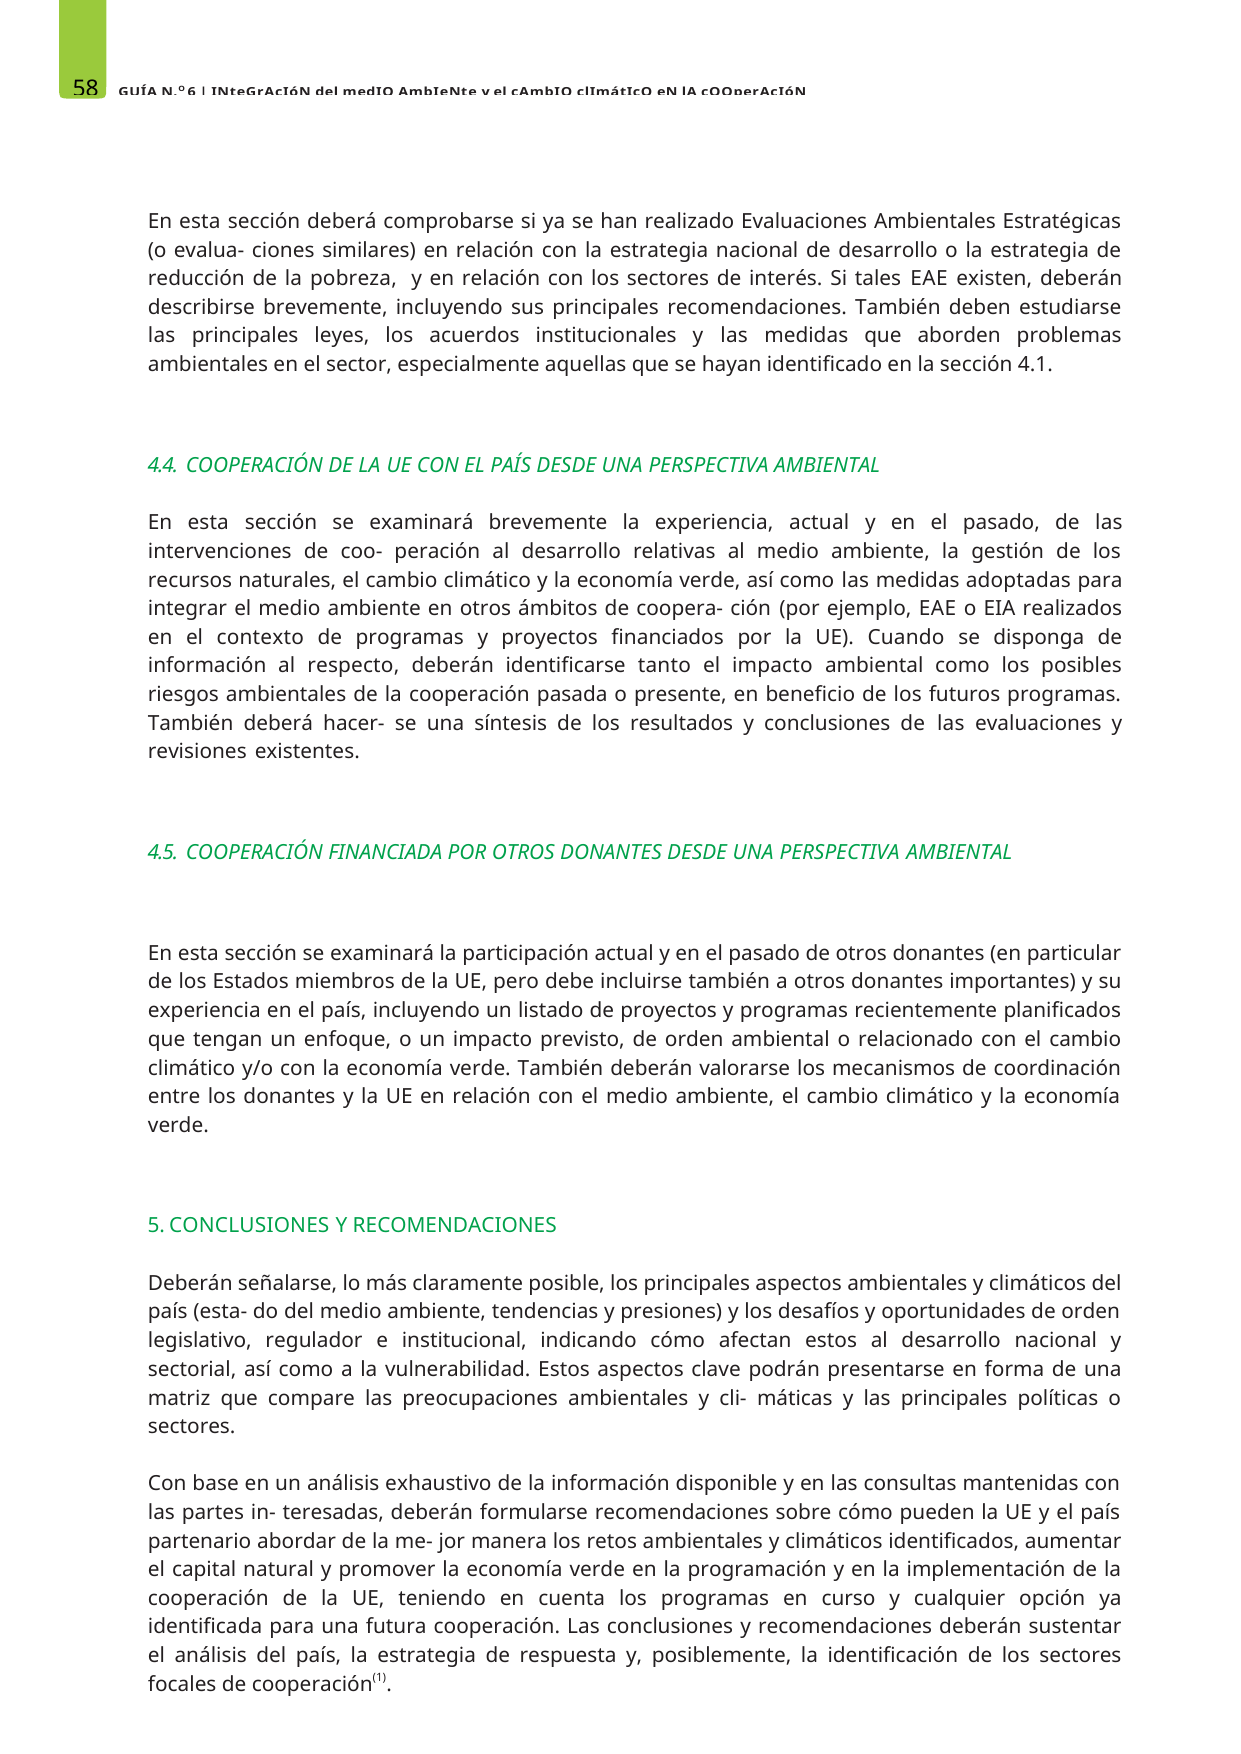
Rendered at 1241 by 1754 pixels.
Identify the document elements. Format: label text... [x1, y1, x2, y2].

list COOPERACIÓN DE LA UE CON EL PAÍS DESDE UNA PERSPECTIVA AMBIENTAL [147, 450, 1136, 478]
text Con base en un análisis exhaustivo de la información disponible y en las consultas mantenidas con las partes in- teresadas, deberán formularse recomendaciones sobre cómo pueden la UE y el país partenario abordar de la me- jor manera los retos ambientales y climáticos identificados, aumentar el capital natural y promover la economía verde en la programación y en la implementación de la cooperación de la UE, teniendo en cuenta los programas en curso y cualquier opción ya identificada para una futura cooperación. Las conclusiones y recomendaciones deberán sustentar el análisis del país, la estrategia de respuesta y, posiblemente, la identificación de los sectores focales de cooperación(1). [148, 1468, 1122, 1697]
text En esta sección deberá comprobarse si ya se han realizado Evaluaciones Ambientales Estratégicas (o evalua- ciones similares) en relación con la estrategia nacional de desarrollo o la estrategia de reducción de la pobreza, y en relación con los sectores de interés. Si tales EAE existen, deberán describirse brevemente, incluyendo sus principales recomendaciones. También deben estudiarse las principales leyes, los acuerdos institucionales y las medidas que aborden problemas ambientales en el sector, especialmente aquellas que se hayan identificado en la sección 4.1. [148, 206, 1122, 378]
text En esta sección se examinará la participación actual y en el pasado de otros donantes (en particular de los Estados miembros de la UE, pero debe incluirse también a otros donantes importantes) y su experiencia en el país, incluyendo un listado de proyectos y programas recientemente planificados que tengan un enfoque, o un impacto previsto, de orden ambiental o relacionado con el cambio climático y/o con la economía verde. También deberán valorarse los mecanismos de coordinación entre los donantes y la UE en relación con el medio ambiente, el cambio climático y la economía verde. [148, 938, 1122, 1138]
list CONCLUSIONES Y RECOMENDACIONES [147, 1210, 1136, 1239]
text En esta sección se examinará brevemente la experiencia, actual y en el pasado, de las intervenciones de coo- peración al desarrollo relativas al medio ambiente, la gestión de los recursos naturales, el cambio climático y la economía verde, así como las medidas adoptadas para integrar el medio ambiente en otros ámbitos de coopera- ción (por ejemplo, EAE o EIA realizados en el contexto de programas y proyectos financiados por la UE). Cuando se disponga de información al respecto, deberán identificarse tanto el impacto ambiental como los posibles riesgos ambientales de la cooperación pasada o presente, en beneficio de los futuros programas. También deberá hacer- se una síntesis de los resultados y conclusiones de las evaluaciones y revisiones existentes. [148, 507, 1122, 765]
list COOPERACIÓN FINANCIADA POR OTROS DONANTES DESDE UNA PERSPECTIVA AMBIENTAL [147, 837, 1136, 865]
text Deberán señalarse, lo más claramente posible, los principales aspectos ambientales y climáticos del país (esta- do del medio ambiente, tendencias y presiones) y los desafíos y oportunidades de orden legislativo, regulador e institucional, indicando cómo afectan estos al desarrollo nacional y sectorial, así como a la vulnerabilidad. Estos aspectos clave podrán presentarse en forma de una matriz que compare las preocupaciones ambientales y cli- máticas y las principales políticas o sectores. [148, 1268, 1122, 1440]
